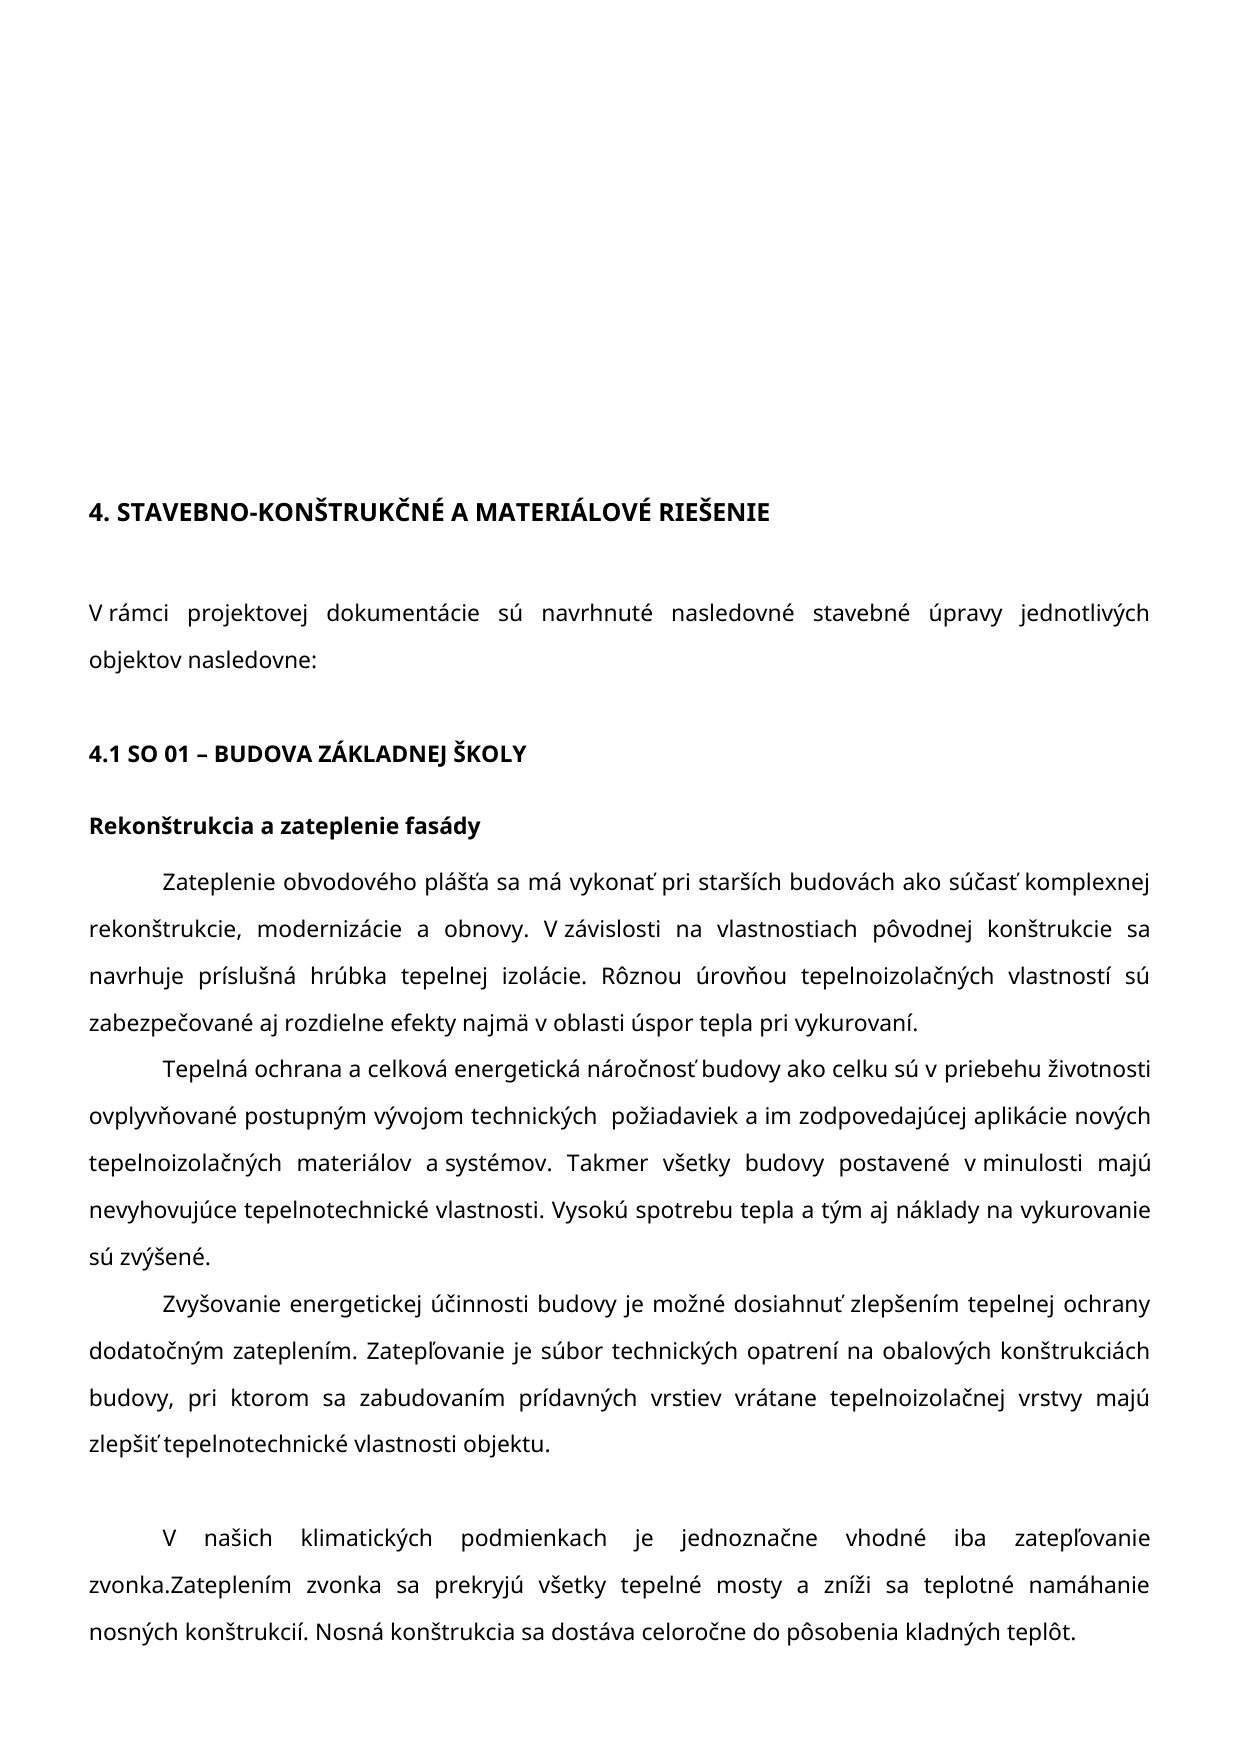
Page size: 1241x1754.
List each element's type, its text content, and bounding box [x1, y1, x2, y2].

text 4.1 SO 01 – BUDOVA ZÁKLADNEJ ŠKOLY [89, 738, 1152, 769]
text Zateplenie obvodového plášťa sa má vykonať pri starších budovách ako súčasť komplexnej rekonštrukcie, modernizácie a obnovy. V závislosti na vlastnostiach pôvodnej konštrukcie sa navrhuje príslušná hrúbka tepelnej izolácie. Rôznou úrovňou tepelnoizolačných vlastností sú zabezpečované aj rozdielne efekty najmä v oblasti úspor tepla pri vykurovaní. [89, 866, 1152, 1038]
text Zvyšovanie energetickej účinnosti budovy je možné dosiahnuť zlepšením tepelnej ochrany dodatočným zateplením. Zatepľovanie je súbor technických opatrení na obalových konštrukciách budovy, pri ktorom sa zabudovaním prídavných vrstiev vrátane tepelnoizolačnej vrstvy majú zlepšiť tepelnotechnické vlastnosti objektu. [89, 1288, 1152, 1460]
text Rekonštrukcia a zateplenie fasády [89, 810, 1152, 841]
text V rámci projektovej dokumentácie sú navrhnuté nasledovné stavebné úpravy jednotlivých objektov nasledovne: [89, 597, 1152, 675]
text Tepelná ochrana a celková energetická náročnosť budovy ako celku sú v priebehu životnosti ovplyvňované postupným vývojom technických požiadaviek a im zodpovedajúcej aplikácie nových tepelnoizolačných materiálov a systémov. Takmer všetky budovy postavené v minulosti majú nevyhovujúce tepelnotechnické vlastnosti. Vysokú spotrebu tepla a tým aj náklady na vykurovanie sú zvýšené. [89, 1053, 1152, 1272]
text V našich klimatických podmienkach je jednoznačne vhodné iba zatepľovanie zvonka.Zateplením zvonka sa prekryjú všetky tepelné mosty a zníži sa teplotné namáhanie nosných konštrukcií. Nosná konštrukcia sa dostáva celoročne do pôsobenia kladných teplôt. [89, 1522, 1152, 1647]
text 4. Stavebno-konštrukčné a materiálové riešenie [89, 495, 1152, 529]
